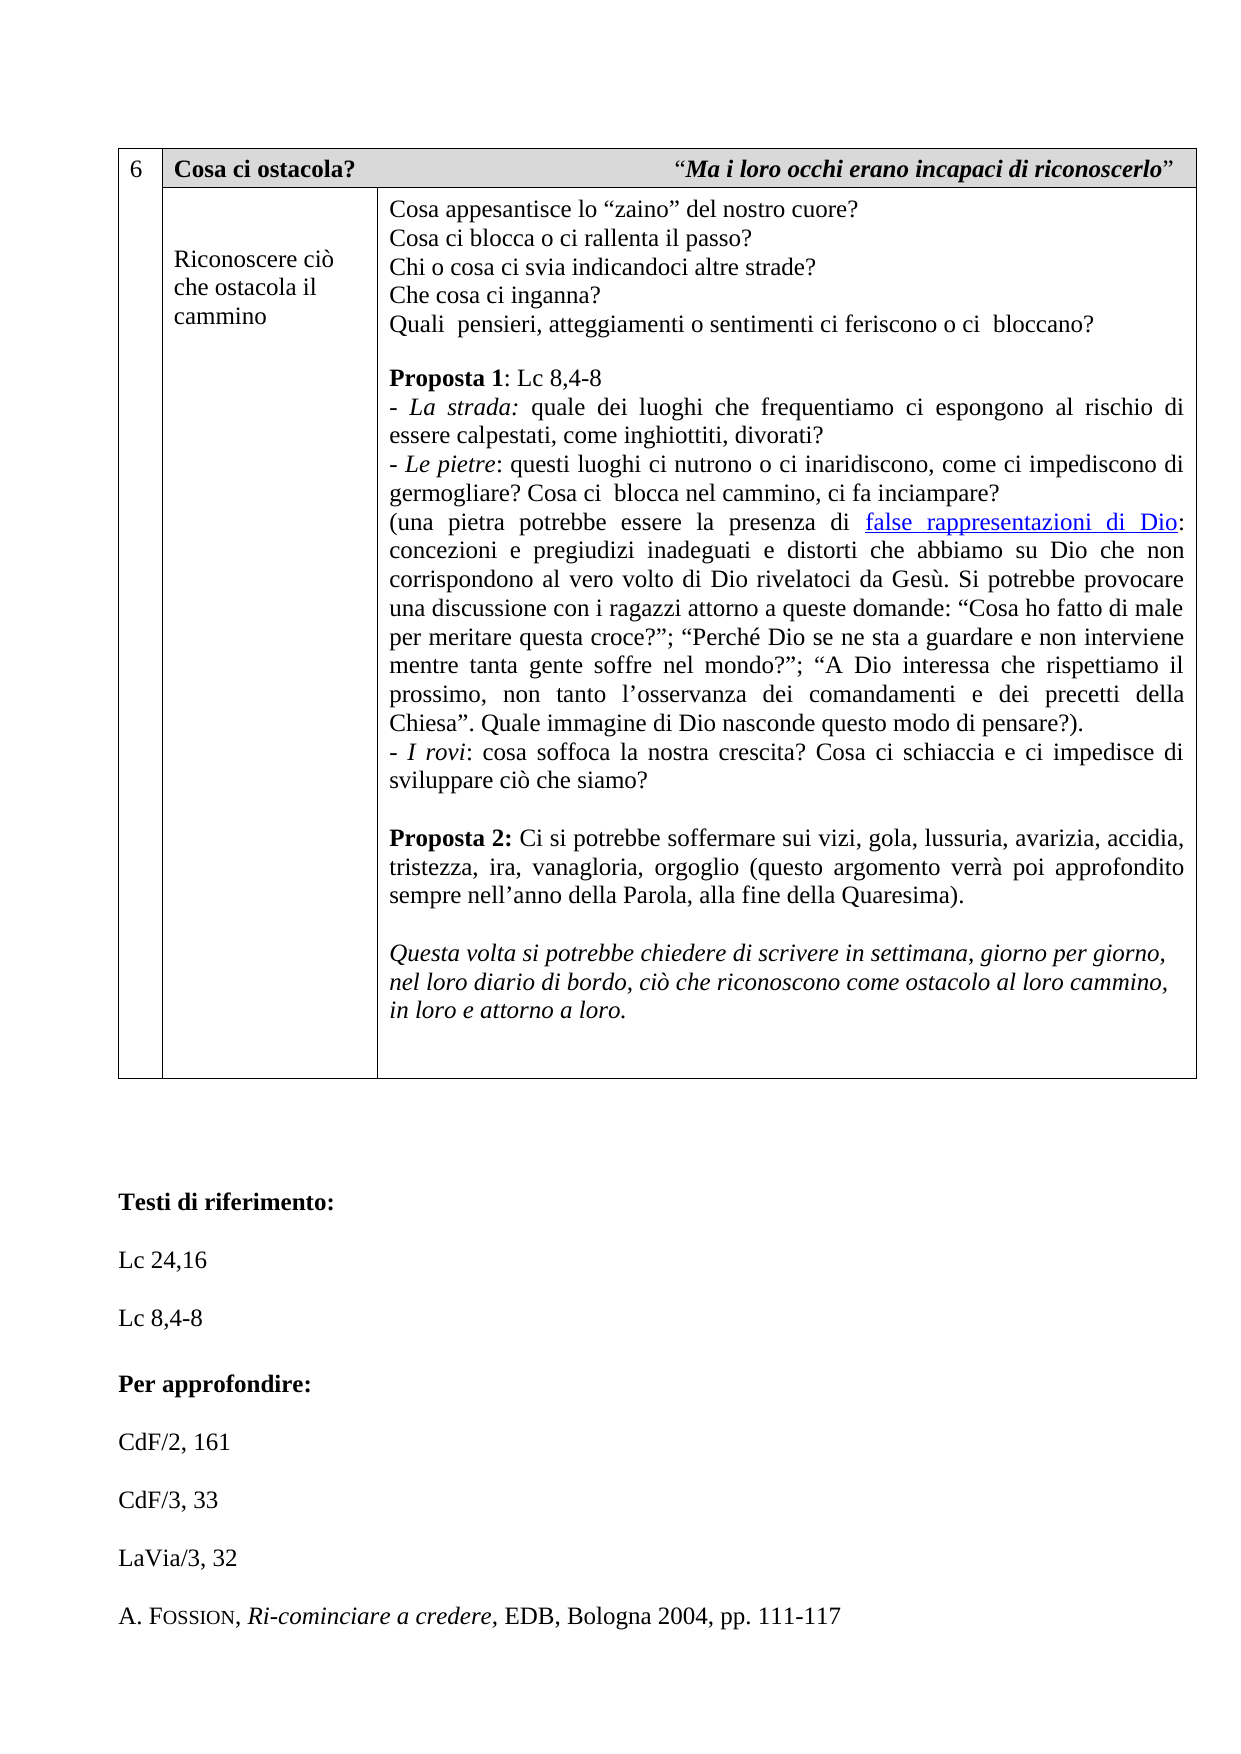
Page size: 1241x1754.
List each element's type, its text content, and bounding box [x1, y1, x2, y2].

text Per approfondire: [118, 1369, 1122, 1398]
text Lc 8,4-8 [118, 1303, 1122, 1332]
text CdF/3, 33 [118, 1485, 1122, 1514]
text Testi di riferimento: [118, 1187, 1122, 1216]
text A. Fossion, Ri-cominciare a credere, EDB, Bologna 2004, pp. 111-117 [118, 1601, 1122, 1630]
table_header 6 [119, 149, 162, 1078]
table_header Cosa ci ostacola? “Ma i loro occhi erano incapaci di riconoscerlo” [163, 149, 1196, 187]
text Lc 24,16 [118, 1245, 1122, 1273]
text CdF/2, 161 [118, 1427, 1122, 1456]
text LaVia/3, 32 [118, 1543, 1122, 1572]
table_cell Cosa appesantisce lo “zaino” del nostro cuore? Cosa ci blocca o ci rallenta il passo? Chi o cosa ci svia indicandoci altre strade? Che cosa ci inganna? Quali pensieri, atteggiamenti o sentimenti ci feriscono o ci bloccano? Proposta 1: Lc 8,4-8 - La strada: quale dei luoghi che frequentiamo ci espongono al rischio di essere calpestati, come inghiottiti, divorati? - Le pietre: questi luoghi ci nutrono o ci inaridiscono, come ci impediscono di germogliare? Cosa ci blocca nel cammino, ci fa inciampare? (una pietra potrebbe essere la presenza di false rappresentazioni di Dio: concezioni e pregiudizi inadeguati e distorti che abbiamo su Dio che non corrispondono al vero volto di Dio rivelatoci da Gesù. Si potrebbe provocare una discussione con i ragazzi attorno a queste domande: “Cosa ho fatto di male per meritare questa croce?”; “Perché Dio se ne sta a guardare e non interviene mentre tanta gente soffre nel mondo?”; “A Dio interessa che rispettiamo il prossimo, non tanto l’osservanza dei comandamenti e dei precetti della Chiesa”. Quale immagine di Dio nasconde questo modo di pensare?). - I rovi: cosa soffoca la nostra crescita? Cosa ci schiaccia e ci impedisce di sviluppare ciò che siamo? Proposta 2: Ci si potrebbe soffermare sui vizi, gola, lussuria, avarizia, accidia, tristezza, ira, vanagloria, orgoglio (questo argomento verrà poi approfondito sempre nell’anno della Parola, alla fine della Quaresima). Questa volta si potrebbe chiedere di scrivere in settimana, giorno per giorno, nel loro diario di bordo, ciò che riconoscono come ostacolo al loro cammino, in loro e attorno a loro. [378, 188, 1196, 1078]
table_cell Riconoscere ciò che ostacola il cammino [163, 188, 377, 1078]
